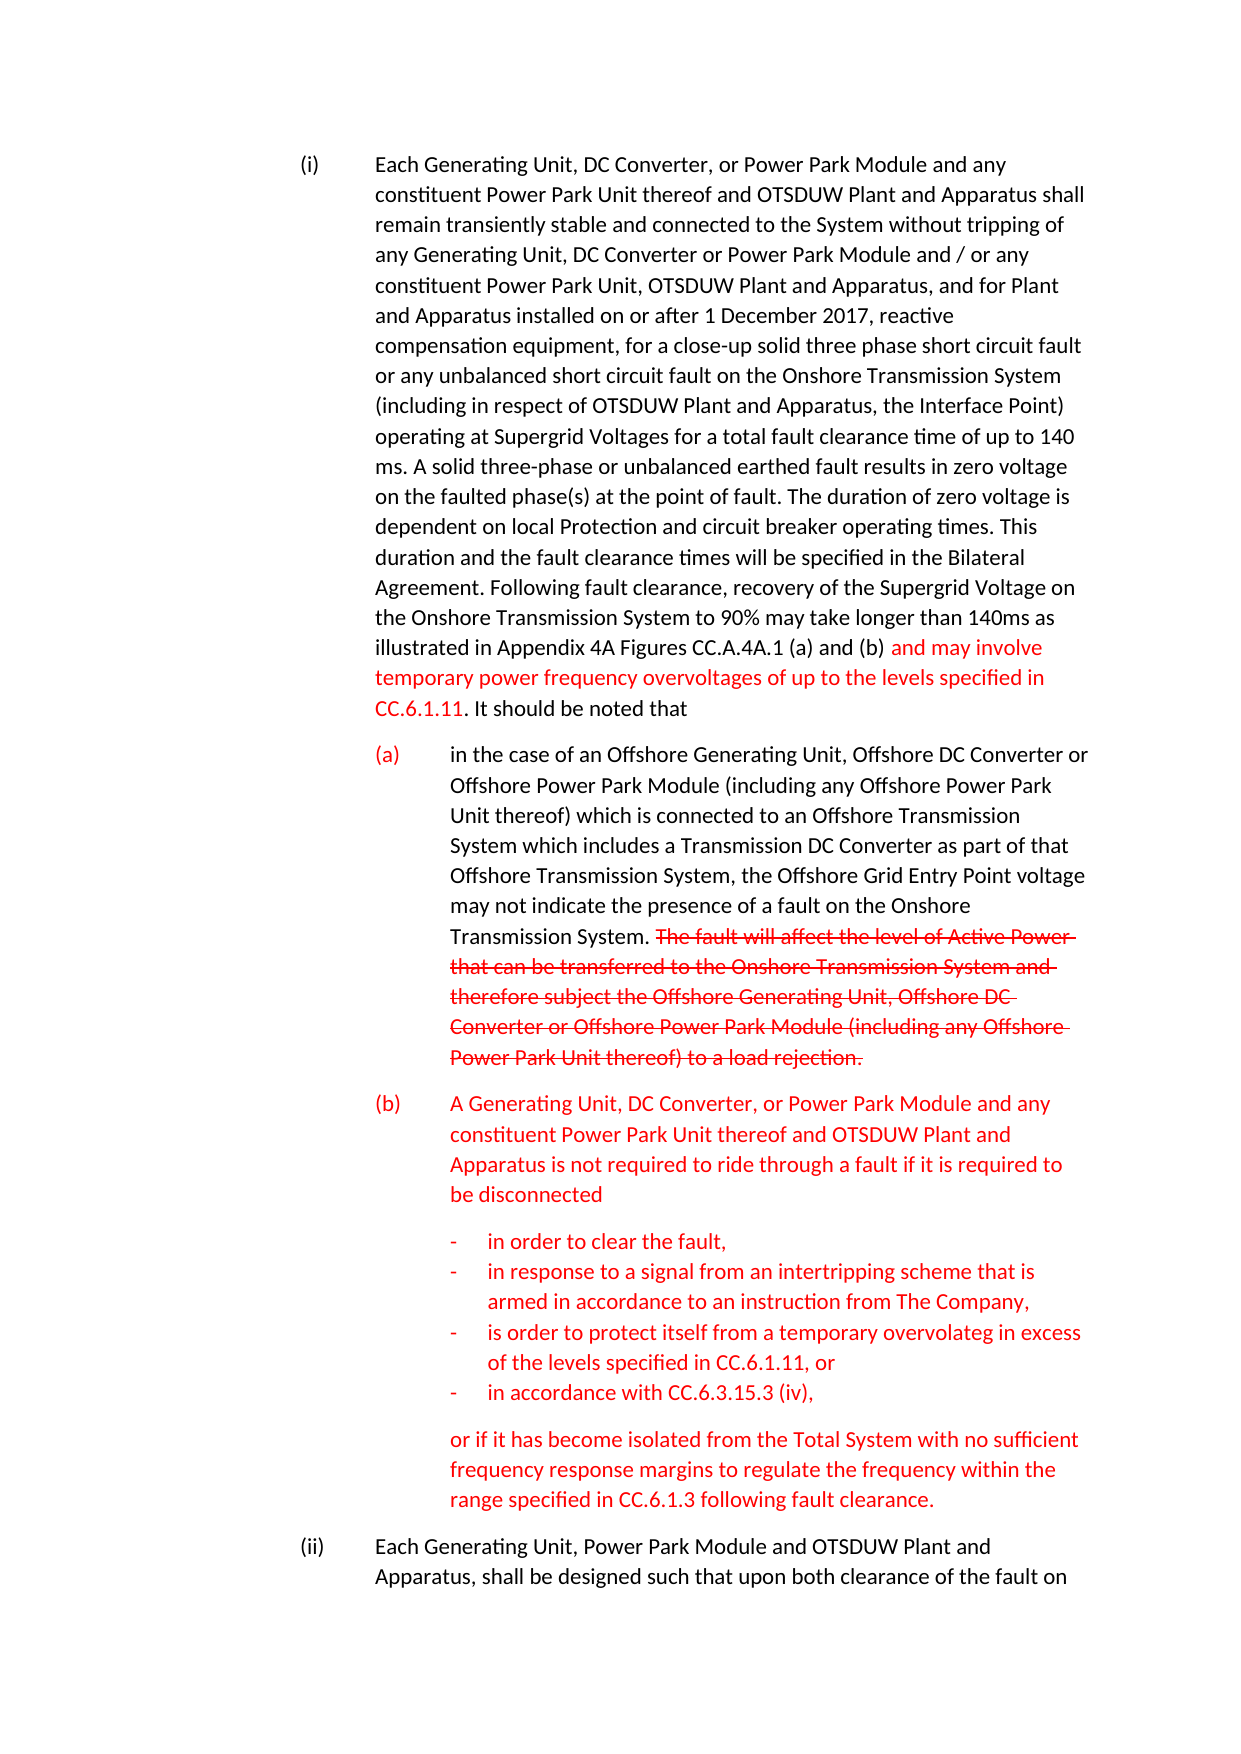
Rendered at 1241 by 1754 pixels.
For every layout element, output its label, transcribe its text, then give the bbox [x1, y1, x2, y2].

text (a) in the case of an Offshore Generating Unit, Offshore DC Converter or Offshore Power Park Module (including any Offshore Power Park Unit thereof) which is connected to an Offshore Transmission System which includes a Transmission DC Converter as part of that Offshore Transmission System, the Offshore Grid Entry Point voltage may not indicate the presence of a fault on the Onshore Transmission System. The fault will affect the level of Active Power that can be transferred to the Onshore Transmission System and therefore subject the Offshore Generating Unit, Offshore DC Converter or Offshore Power Park Module (including any Offshore Power Park Unit thereof) to a load rejection. [375, 741, 1090, 1071]
list in order to clear the fault, [450, 1227, 1090, 1255]
list is order to protect itself from a temporary overvolateg in excess of the levels specified in CC.6.1.11, or [450, 1318, 1090, 1376]
list in response to a signal from an intertripping scheme that is armed in accordance to an instruction from The Company, [450, 1257, 1090, 1316]
text (b) A Generating Unit, DC Converter, or Power Park Module and any constituent Power Park Unit thereof and OTSDUW Plant and Apparatus is not required to ride through a fault if it is required to be disconnected [375, 1089, 1090, 1208]
text or if it has become isolated from the Total System with no sufficient frequency response margins to regulate the frequency within the range specified in CC.6.1.3 following fault clearance. [450, 1425, 1090, 1513]
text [300, 1532, 1090, 1591]
list in accordance with CC.6.3.15.3 (iv), [450, 1378, 1090, 1406]
text (i) Each Generating Unit, DC Converter, or Power Park Module and any constituent Power Park Unit thereof and OTSDUW Plant and Apparatus shall remain transiently stable and connected to the System without tripping of any Generating Unit, DC Converter or Power Park Module and / or any constituent Power Park Unit, OTSDUW Plant and Apparatus, and for Plant and Apparatus installed on or after 1 December 2017, reactive compensation equipment, for a close-up solid three phase short circuit fault or any unbalanced short circuit fault on the Onshore Transmission System (including in respect of OTSDUW Plant and Apparatus, the Interface Point) operating at Supergrid Voltages for a total fault clearance time of up to 140 ms. A solid three-phase or unbalanced earthed fault results in zero voltage on the faulted phase(s) at the point of fault. The duration of zero voltage is dependent on local Protection and circuit breaker operating times. This duration and the fault clearance times will be specified in the Bilateral Agreement. Following fault clearance, recovery of the Supergrid Voltage on the Onshore Transmission System to 90% may take longer than 140ms as illustrated in Appendix 4A Figures CC.A.4A.1 (a) and (b) and may involve temporary power frequency overvoltages of up to the levels specified in CC.6.1.11. It should be noted that [300, 150, 1090, 722]
